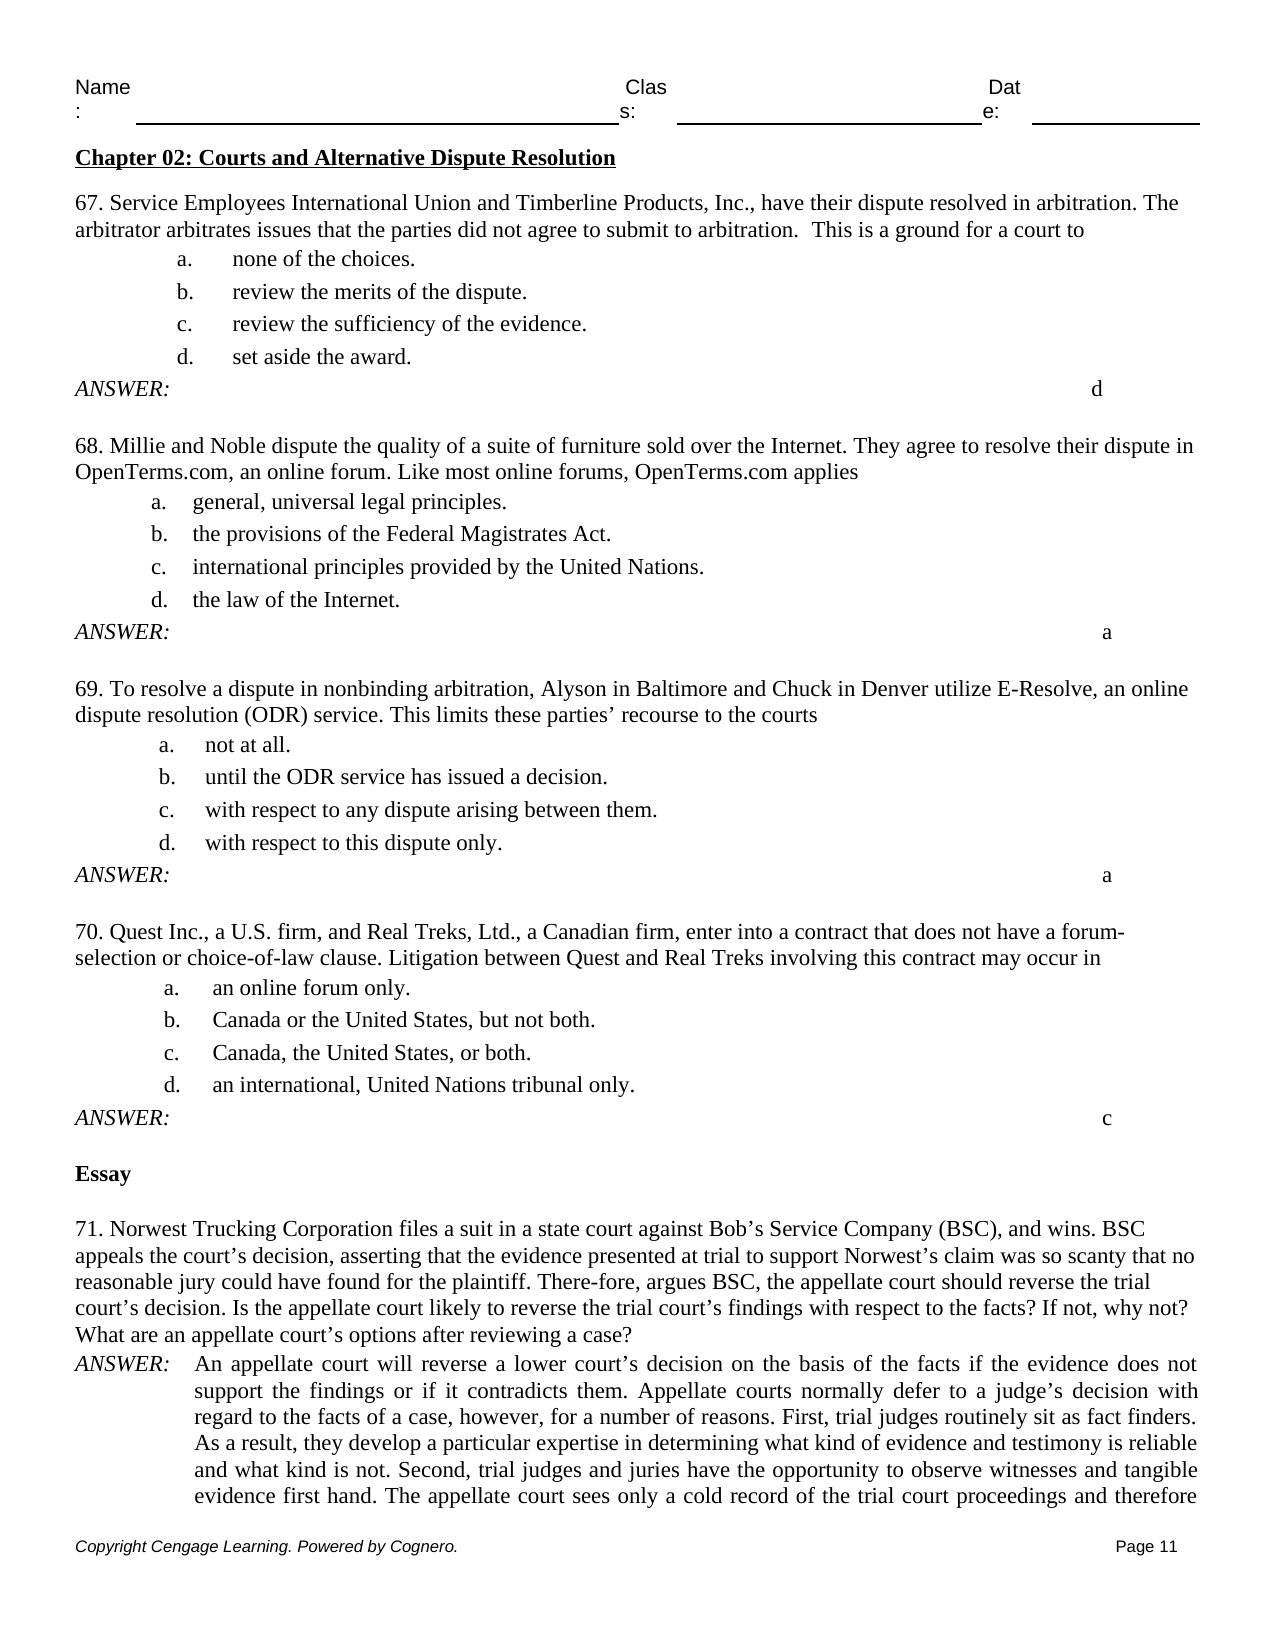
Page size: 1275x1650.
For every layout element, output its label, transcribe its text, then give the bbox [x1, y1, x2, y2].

table_header 70. Quest Inc., a U.S. firm, and Real Treks, Ltd., a Canadian firm, enter into a contract that does not have a forum-selection or choice-of-law clause. Litigation between Quest and Real Treks involving this contract may occur in​ [75, 918, 1200, 1133]
table_header 67. Service Employees International Union and Timberline Products, Inc., have their dispute resolved in arbitration. The arbitrator arbitrates issues that the parties did not agree to submit to arbitration. This is a ground for a court to​ [75, 189, 1200, 405]
table_header 69. To resolve a dispute in nonbinding arbitration, Alyson in Baltimore and Chuck in Denver utilize E-Resolve, an online dispute resolution (ODR) service. This limits these parties’ recourse to the courts​ [75, 675, 1200, 891]
table_header 68. Millie and Noble dispute the quality of a suite of furniture sold over the Internet. They agree to resolve their dispute in OpenTerms.com, an online forum. Like most online forums, OpenTerms.com applies​ [75, 432, 1200, 648]
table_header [75, 1215, 1200, 1512]
table_header Essay [75, 1161, 1200, 1187]
